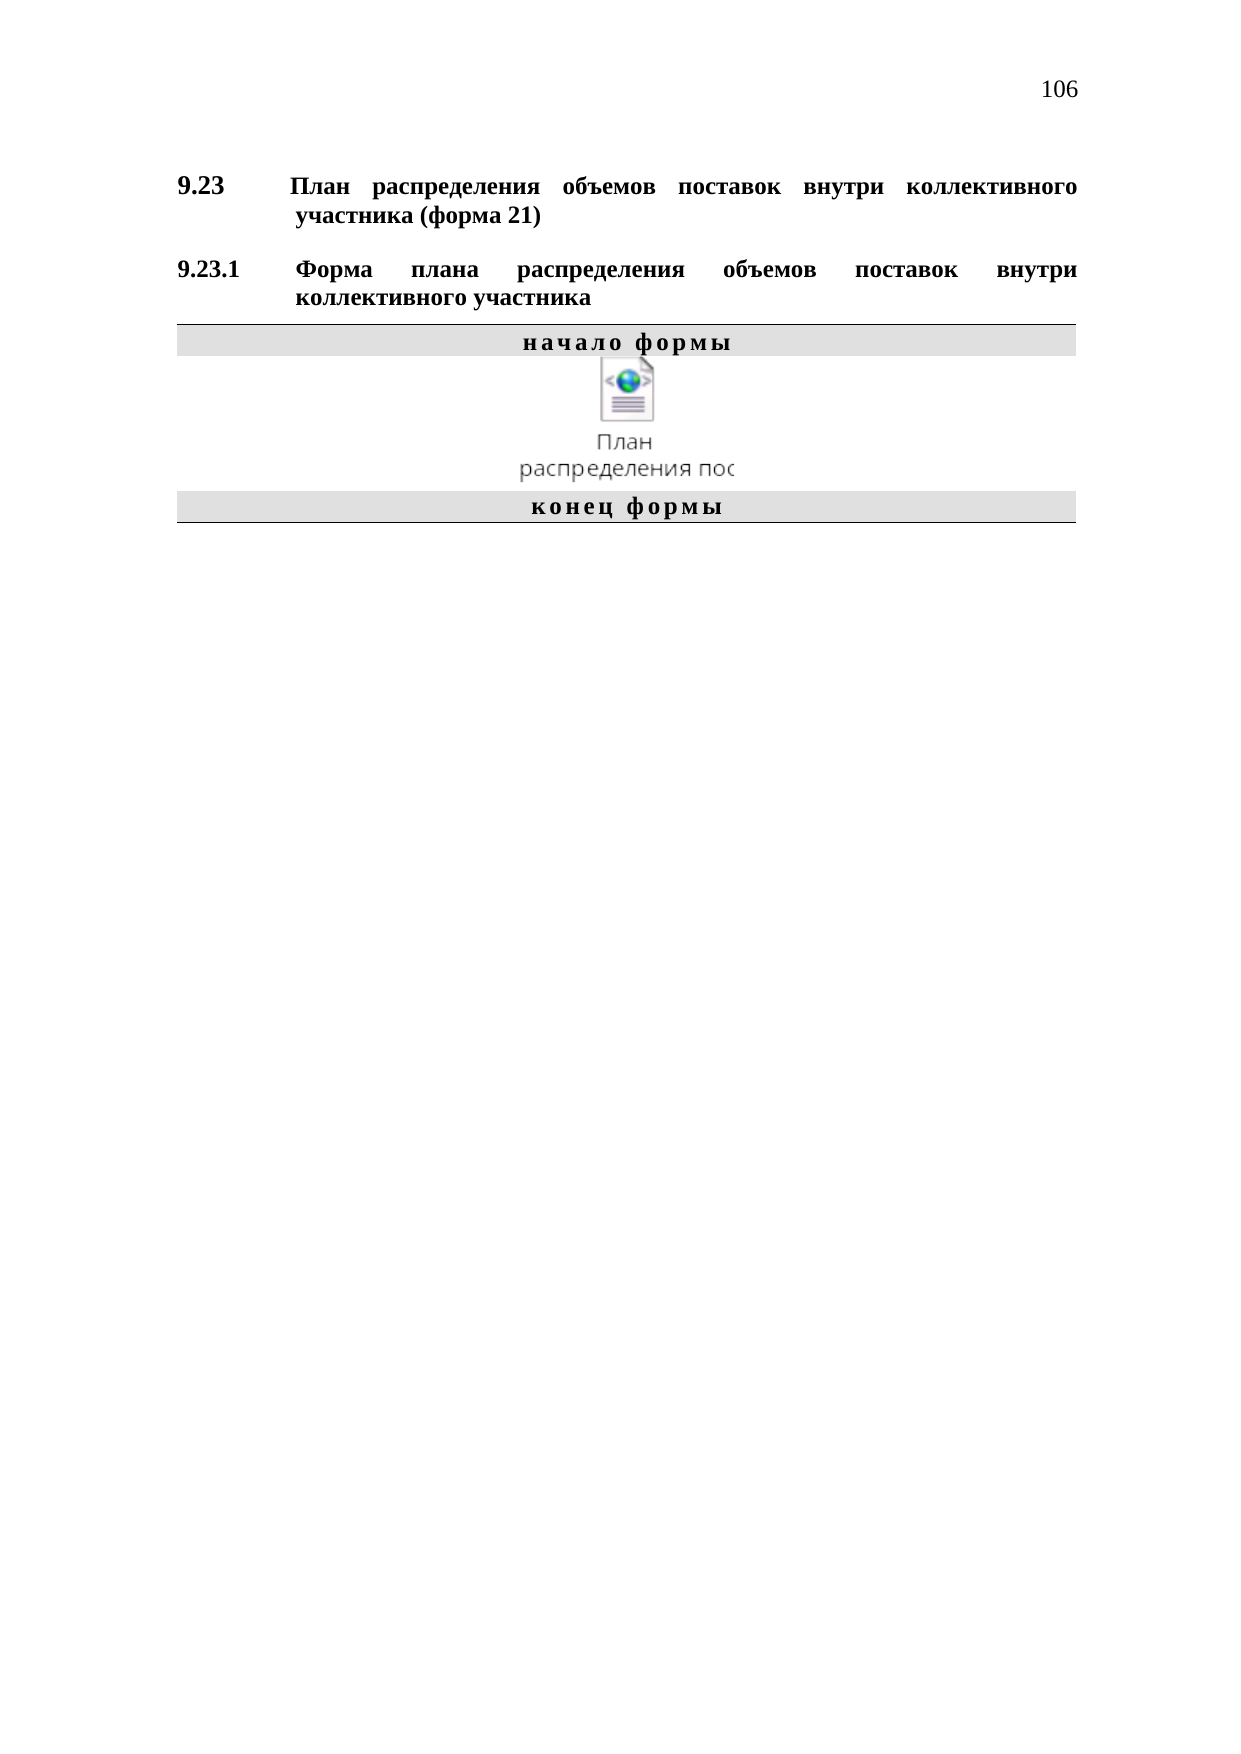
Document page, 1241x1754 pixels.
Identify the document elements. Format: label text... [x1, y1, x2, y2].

list Форма плана распределения объемов поставок внутри коллективного участника [177, 254, 1078, 311]
text конец формы [177, 491, 1076, 522]
text начало формы [177, 325, 1076, 356]
list План распределения объемов поставок внутри коллективного участника (форма 21) [177, 169, 1078, 229]
